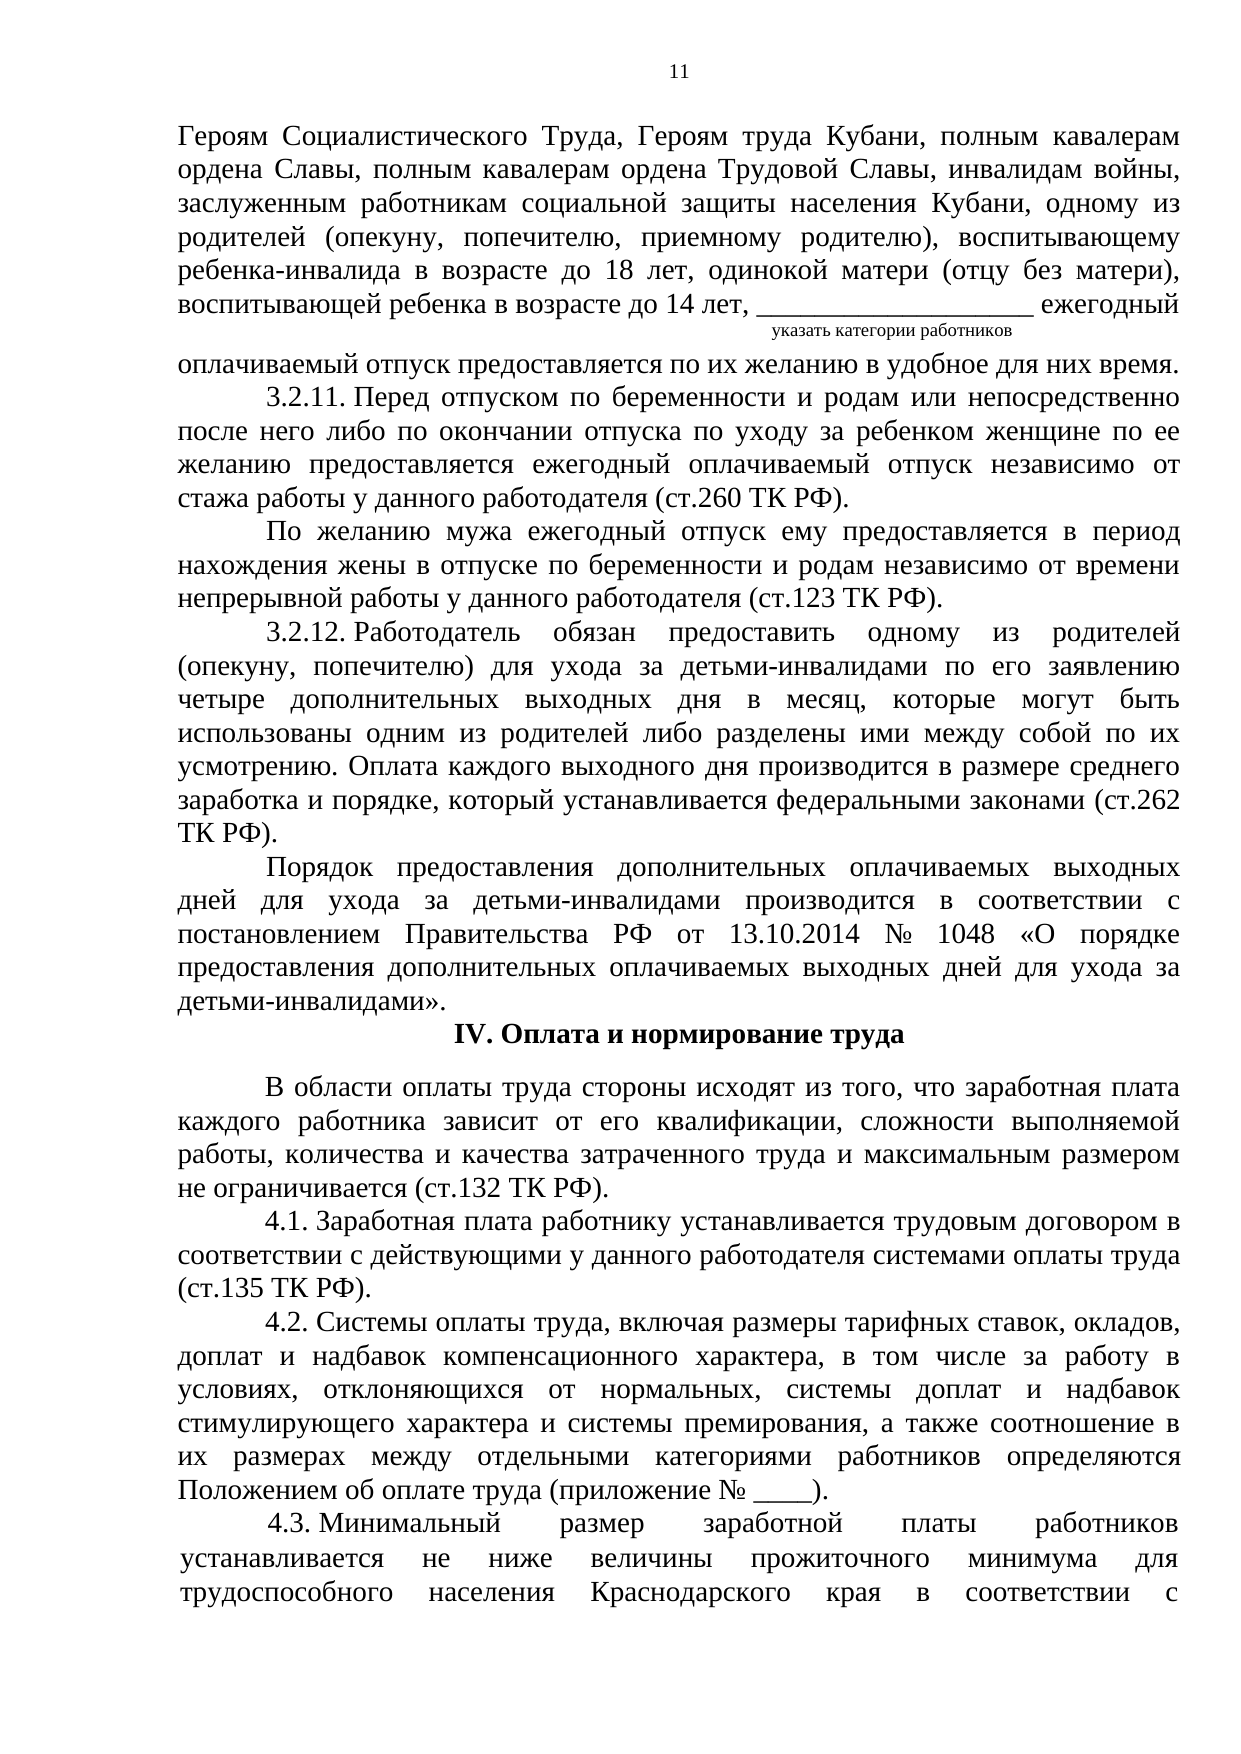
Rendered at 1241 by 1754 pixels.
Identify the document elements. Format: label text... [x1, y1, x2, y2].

text Порядок предоставления дополнительных оплачиваемых выходных дней для ухода за детьми-инвалидами производится в соответствии с постановлением Правительства РФ от 13.10.2014 № 1048 «О порядке предоставления дополнительных оплачиваемых выходных дней для ухода за детьми-инвалидами». [177, 849, 1181, 1017]
text 4.2. Системы оплаты труда, включая размеры тарифных ставок, окладов, доплат и надбавок компенсационного характера, в том числе за работу в условиях, отклоняющихся от нормальных, системы доплат и надбавок стимулирующего характера и системы премирования, а также соотношение в их размерах между отдельными категориями работников определяются Положением об оплате труда (приложение № ____). [177, 1304, 1181, 1505]
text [177, 118, 1181, 319]
text 3.2.12. Работодатель обязан предоставить одному из родителей (опекуну, попечителю) для ухода за детьми-инвалидами по его заявлению четыре дополнительных выходных дня в месяц, которые могут быть использованы одним из родителей либо разделены ими между собой по их усмотрению. Оплата каждого выходного дня производится в размере среднего заработка и порядке, который устанавливается федеральными законами (ст.262 ТК РФ). [177, 614, 1181, 849]
text По желанию мужа ежегодный отпуск ему предоставляется в период нахождения жены в отпуске по беременности и родам независимо от времени непрерывной работы у данного работодателя (ст.123 ТК РФ). [177, 513, 1181, 614]
text указать категории работников [177, 319, 1034, 341]
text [180, 1505, 1179, 1609]
text IV. Оплата и нормирование труда [177, 1017, 1181, 1050]
text оплачиваемый отпуск предоставляется по их желанию в удобное для них время. [177, 346, 1181, 379]
text В области оплаты труда стороны исходят из того, что заработная плата каждого работника зависит от его квалификации, сложности выполняемой работы, количества и качества затраченного труда и максимальным размером не ограничивается (ст.132 ТК РФ). [177, 1069, 1181, 1203]
text 4.1. Заработная плата работнику устанавливается трудовым договором в соответствии с действующими у данного работодателя системами оплаты труда (ст.135 ТК РФ). [177, 1203, 1181, 1304]
text 3.2.11. Перед отпуском по беременности и родам или непосредственно после него либо по окончании отпуска по уходу за ребенком женщине по ее желанию предоставляется ежегодный оплачиваемый отпуск независимо от стажа работы у данного работодателя (ст.260 ТК РФ). [177, 379, 1181, 513]
